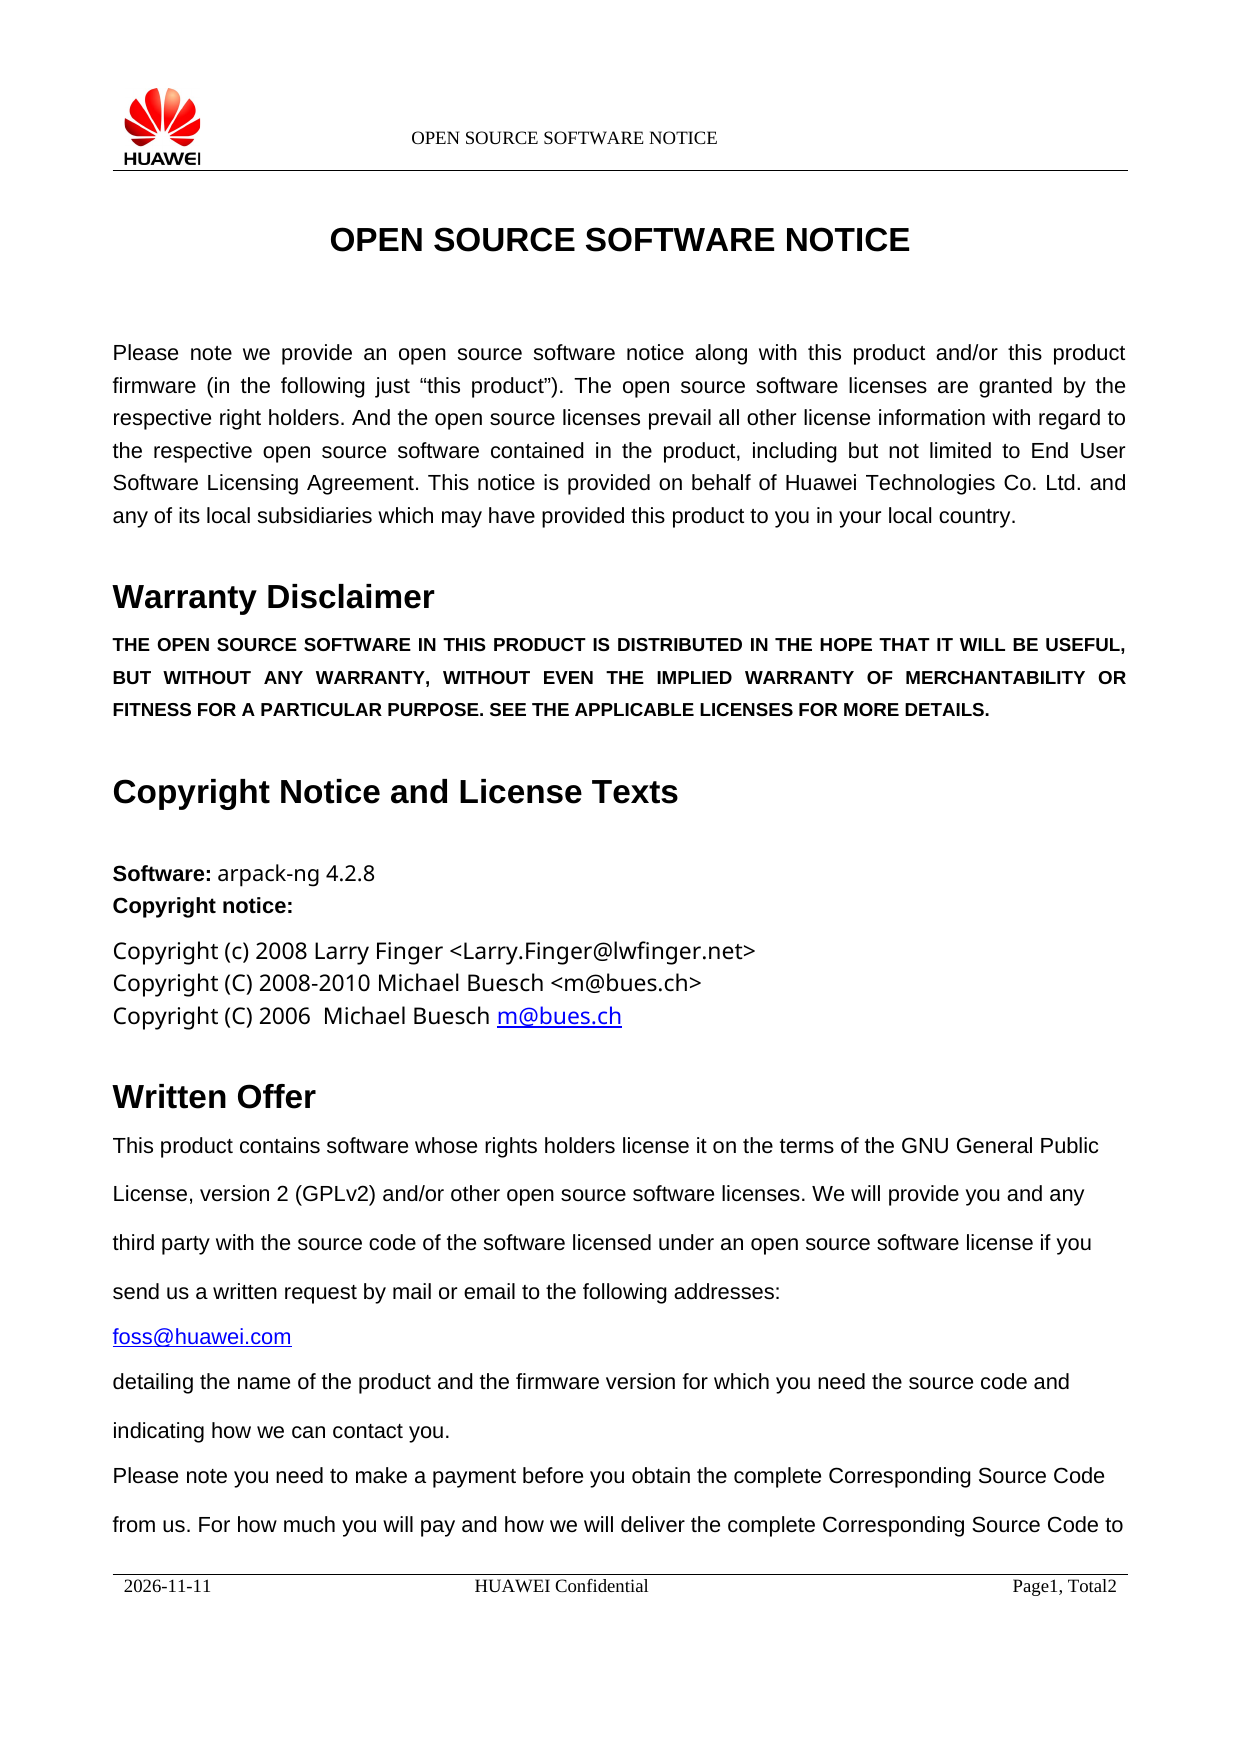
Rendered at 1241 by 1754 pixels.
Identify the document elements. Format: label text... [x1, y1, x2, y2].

text Copyright (c) 2008 Larry Finger <Larry.Finger@lwfinger.net> [112, 934, 1128, 966]
text Please note we provide an open source software notice along with this product and/or this product firmware (in the following just “this product”). The open source software licenses are granted by the respective right holders. And the open source licenses prevail all other license information with regard to the respective open source software contained in the product, including but not limited to End User Software Licensing Agreement. This notice is provided on behalf of Huawei Technologies Co. Ltd. and any of its local subsidiaries which may have provided this product to you in your local country. [112, 336, 1128, 531]
title Software: arpack-ng 4.2.8 [112, 856, 1128, 889]
text The open source software in this product is distributed in the hope that it will be useful, but WITHOUT ANY WARRANTY, without even the implied warranty of MERCHANTABILITY or FITNESS FOR A PARTICULAR PURPOSE. See the applicable licenses for more details. [112, 629, 1128, 726]
text Warranty Disclaimer [112, 564, 1128, 629]
text foss@huawei.com [112, 1320, 1128, 1353]
text This product contains software whose rights holders license it on the terms of the GNU General Public License, version 2 (GPLv2) and/or other open source software licenses. We will provide you and any third party with the source code of the software licensed under an open source software license if you send us a written request by mail or email to the following addresses: [112, 1129, 1128, 1308]
picture [124, 88, 201, 165]
text Written Offer [112, 1064, 1128, 1129]
text Copyright Notice and License Texts [112, 759, 1128, 824]
text Copyright (C) 2006 Michael Buesch m@bues.ch [112, 999, 1128, 1031]
text Copyright notice: [112, 889, 1128, 921]
text detailing the name of the product and the firmware version for which you need the source code and indicating how we can contact you. [112, 1365, 1128, 1447]
text OPEN SOURCE SOFTWARE NOTICE [112, 206, 1128, 271]
text Copyright (C) 2008-2010 Michael Buesch <m@bues.ch> [112, 966, 1128, 999]
